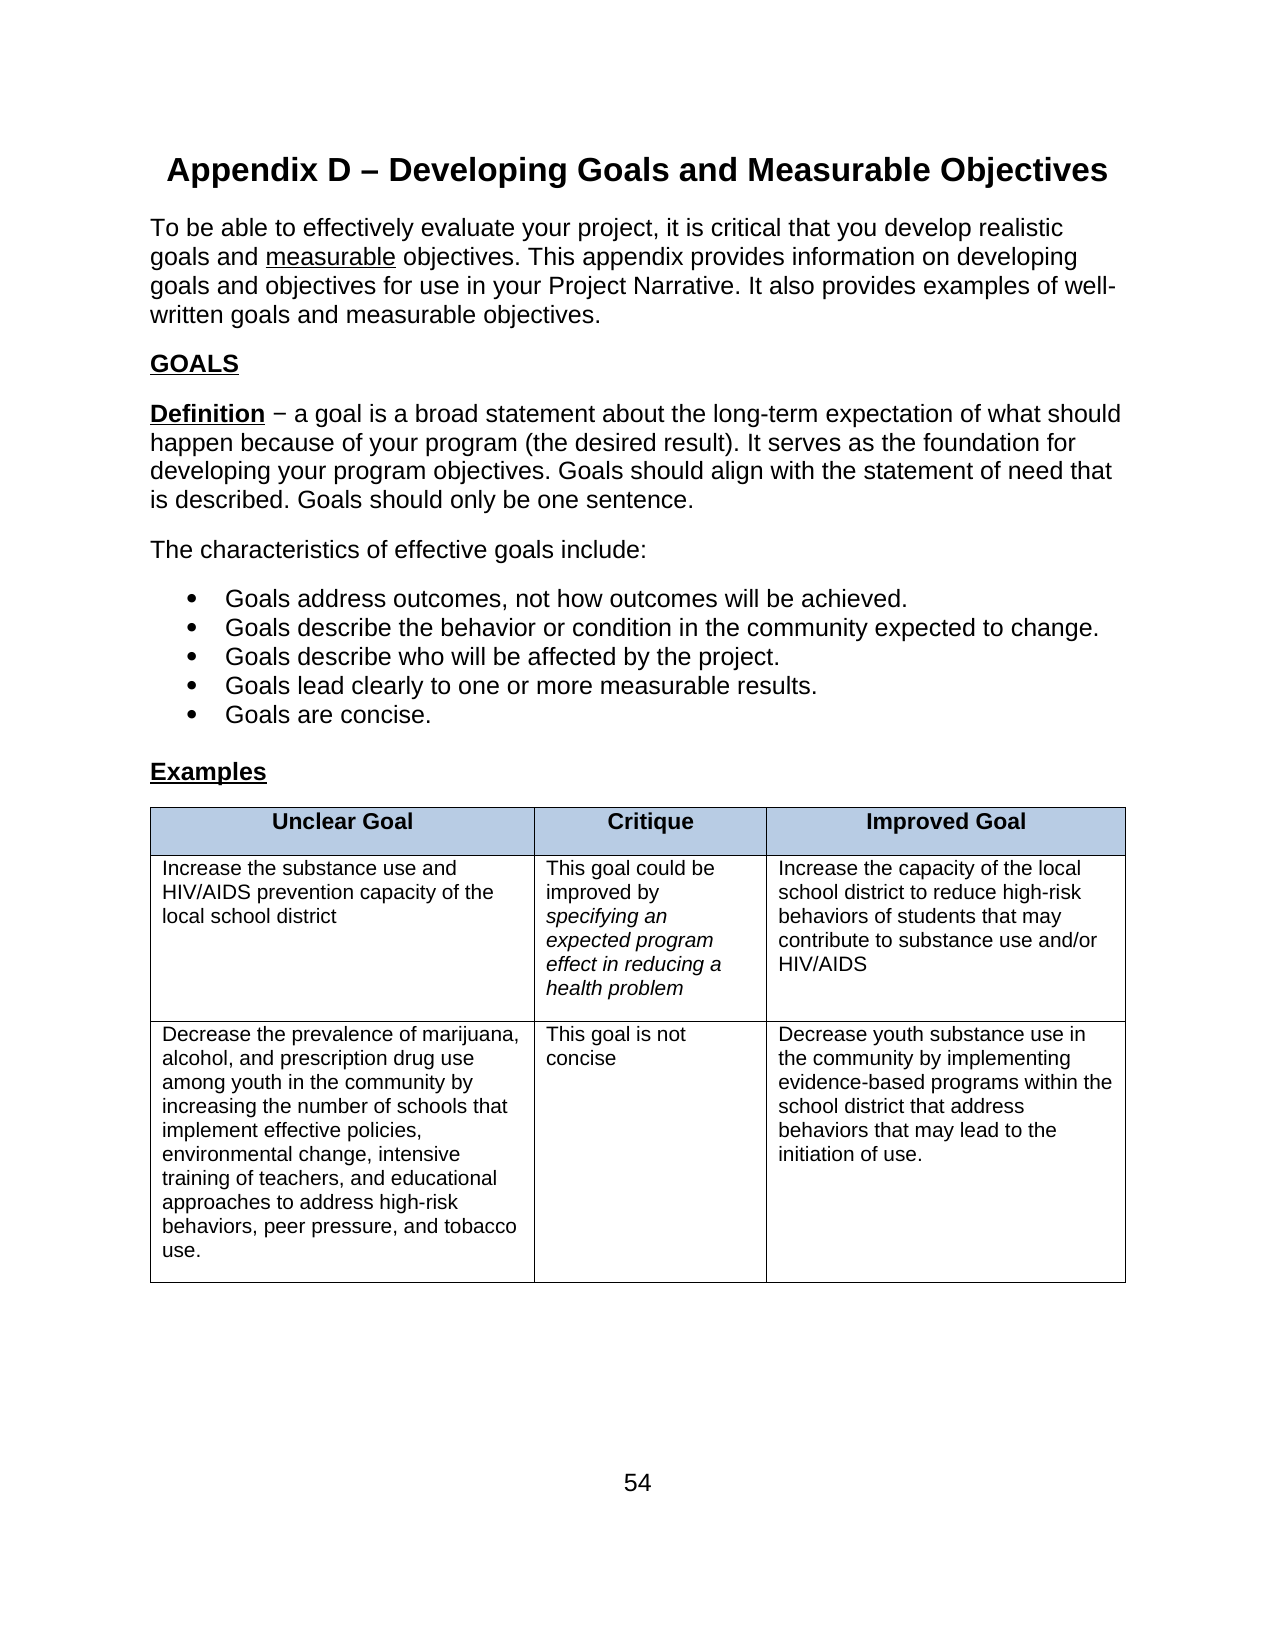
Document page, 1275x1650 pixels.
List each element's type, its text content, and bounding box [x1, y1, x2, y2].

text GOALS [150, 349, 1125, 378]
list Goals lead clearly to one or more measurable results. [187, 671, 1125, 700]
table_cell Increase the capacity of the local school district to reduce high-risk behaviors of students that may contribute to substance use and/or HIV/AIDS [767, 856, 1125, 1021]
text Definition − a goal is a broad statement about the long-term expectation of what should happen because of your program (the desired result). It serves as the foundation for developing your program objectives. Goals should align with the statement of need that is described. Goals should only be one sentence. [150, 399, 1125, 514]
table_cell This goal is not concise [535, 1022, 766, 1282]
list Goals describe the behavior or condition in the community expected to change. [187, 613, 1125, 642]
list Goals describe who will be affected by the project. [187, 642, 1125, 671]
table_cell Decrease youth substance use in the community by implementing evidence-based programs within the school district that address behaviors that may lead to the initiation of use. [767, 1022, 1125, 1282]
text The characteristics of effective goals include: [150, 535, 1125, 563]
text To be able to effectively evaluate your project, it is critical that you develop realistic goals and measurable objectives. This appendix provides information on developing goals and objectives for use in your Project Narrative. It also provides examples of well-written goals and measurable objectives. [150, 213, 1125, 328]
table_cell Increase the substance use and HIV/AIDS prevention capacity of the local school district [151, 856, 534, 1021]
table_cell Decrease the prevalence of marijuana, alcohol, and prescription drug use among youth in the community by increasing the number of schools that implement effective policies, environmental change, intensive training of teachers, and educational approaches to address high-risk behaviors, peer pressure, and tobacco use. [151, 1022, 534, 1282]
table_header Unclear Goal [151, 808, 534, 855]
list Goals are concise. [187, 700, 1125, 728]
table_header Improved Goal [767, 808, 1125, 855]
subtitle Appendix D – Developing Goals and Measurable Objectives [150, 150, 1125, 188]
list Goals address outcomes, not how outcomes will be achieved. [187, 584, 1125, 613]
table_cell This goal could be improved by specifying an expected program effect in reducing a health problem [535, 856, 766, 1021]
text Examples [150, 757, 1125, 786]
table_header Critique [535, 808, 766, 855]
